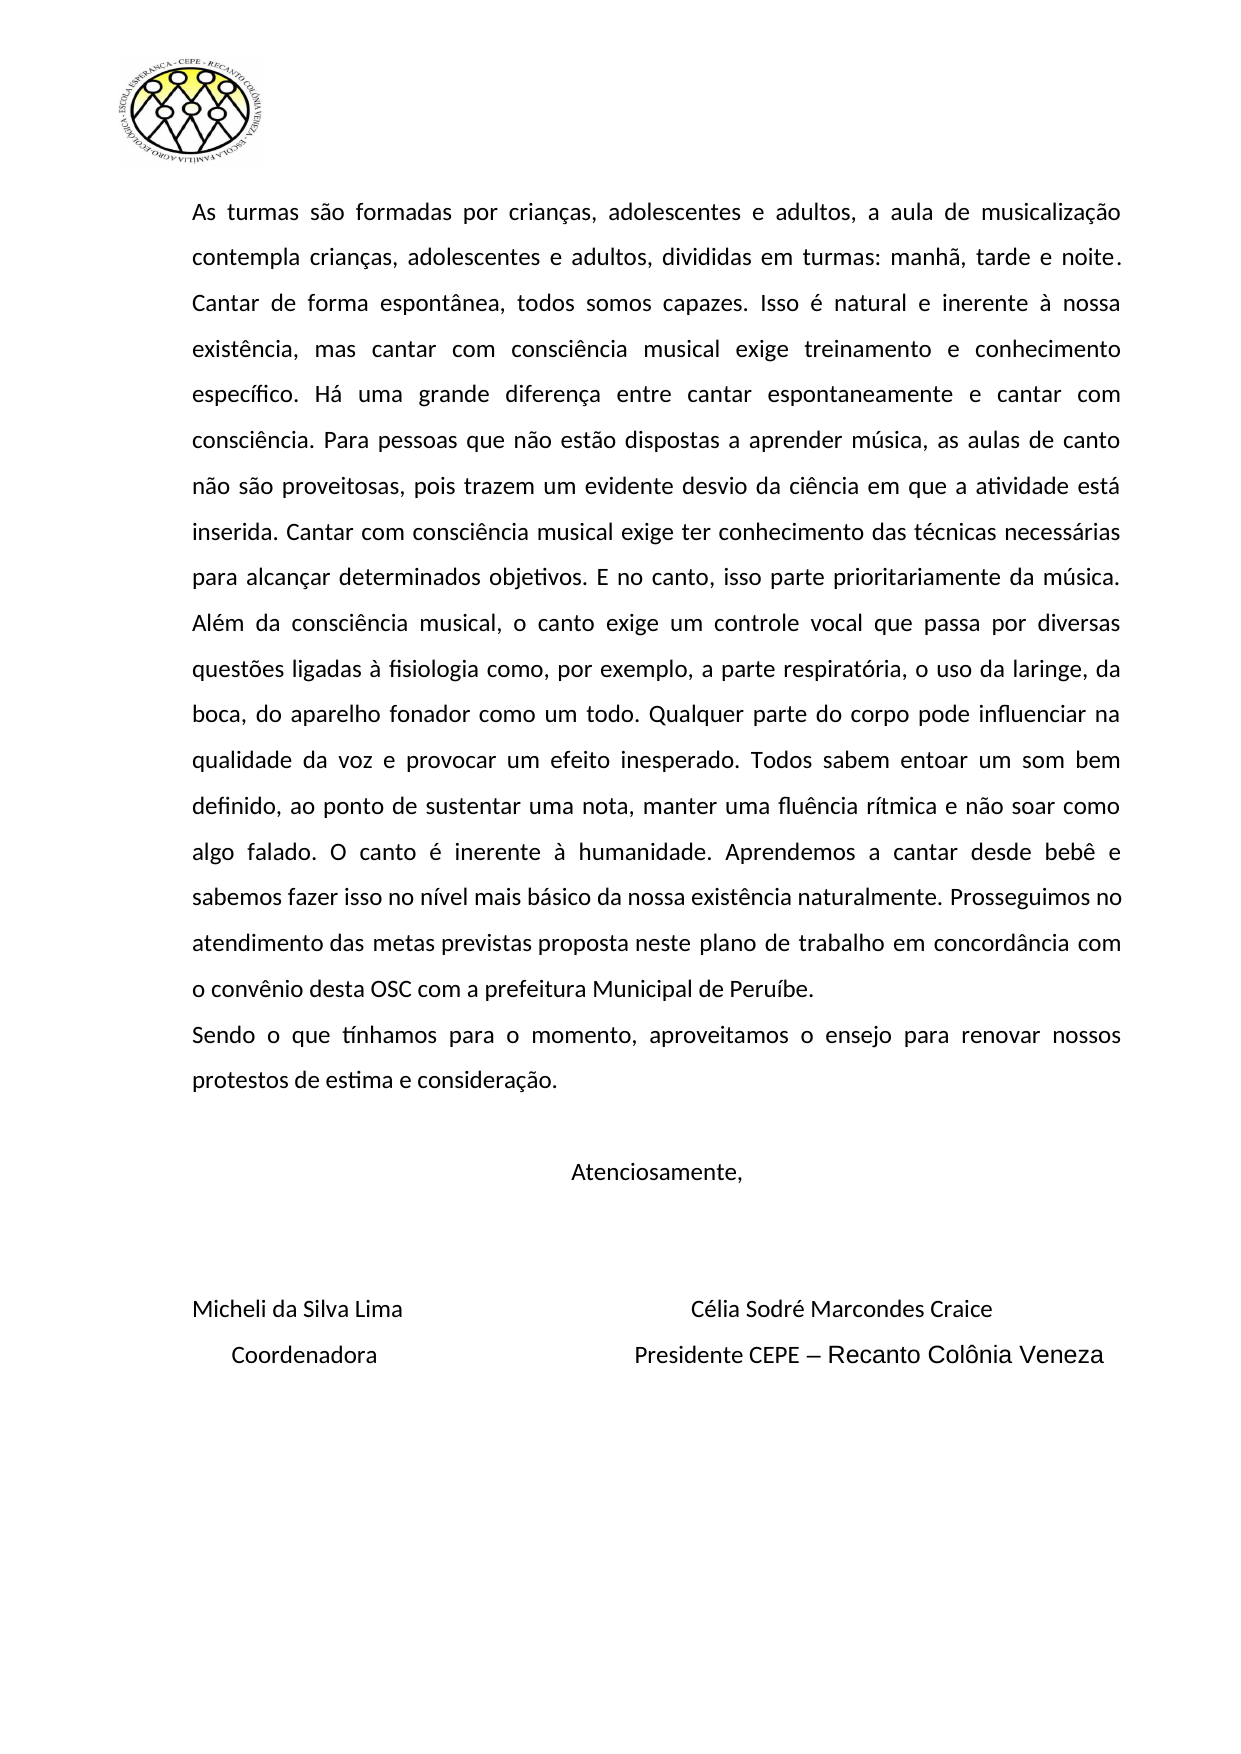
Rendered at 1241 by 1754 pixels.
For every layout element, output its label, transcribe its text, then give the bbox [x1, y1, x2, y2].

text Micheli da Silva Lima Célia Sodré Marcondes Craice [118, 1293, 1122, 1324]
text Sendo o que tínhamos para o momento, aproveitamos o ensejo para renovar nossos protestos de estima e consideração. [192, 1019, 1122, 1095]
text As turmas são formadas por crianças, adolescentes e adultos, a aula de musicalização contempla crianças, adolescentes e adultos, divididas em turmas: manhã, tarde e noite. Cantar de forma espontânea, todos somos capazes. Isso é natural e inerente à nossa existência, mas cantar com consciência musical exige treinamento e conhecimento específico. Há uma grande diferença entre cantar espontaneamente e cantar com consciência. Para pessoas que não estão dispostas a aprender música, as aulas de canto não são proveitosas, pois trazem um evidente desvio da ciência em que a atividade está inserida. Cantar com consciência musical exige ter conhecimento das técnicas necessárias para alcançar determinados objetivos. E no canto, isso parte prioritariamente da música. Além da consciência musical, o canto exige um controle vocal que passa por diversas questões ligadas à fisiologia como, por exemplo, a parte respiratória, o uso da laringe, da boca, do aparelho fonador como um todo. Qualquer parte do corpo pode influenciar na qualidade da voz e provocar um efeito inesperado. Todos sabem entoar um som bem definido, ao ponto de sustentar uma nota, manter uma fluência rítmica e não soar como algo falado. O canto é inerente à humanidade. Aprendemos a cantar desde bebê e sabemos fazer isso no nível mais básico da nossa existência naturalmente. Prosseguimos no atendimento das metas previstas proposta neste plano de trabalho em concordância com o convênio desta OSC com a prefeitura Municipal de Peruíbe. [192, 196, 1122, 1003]
text Atenciosamente, [192, 1156, 1122, 1186]
text Coordenadora Presidente CEPE – Recanto Colônia Veneza [118, 1339, 1122, 1369]
picture [118, 57, 265, 167]
